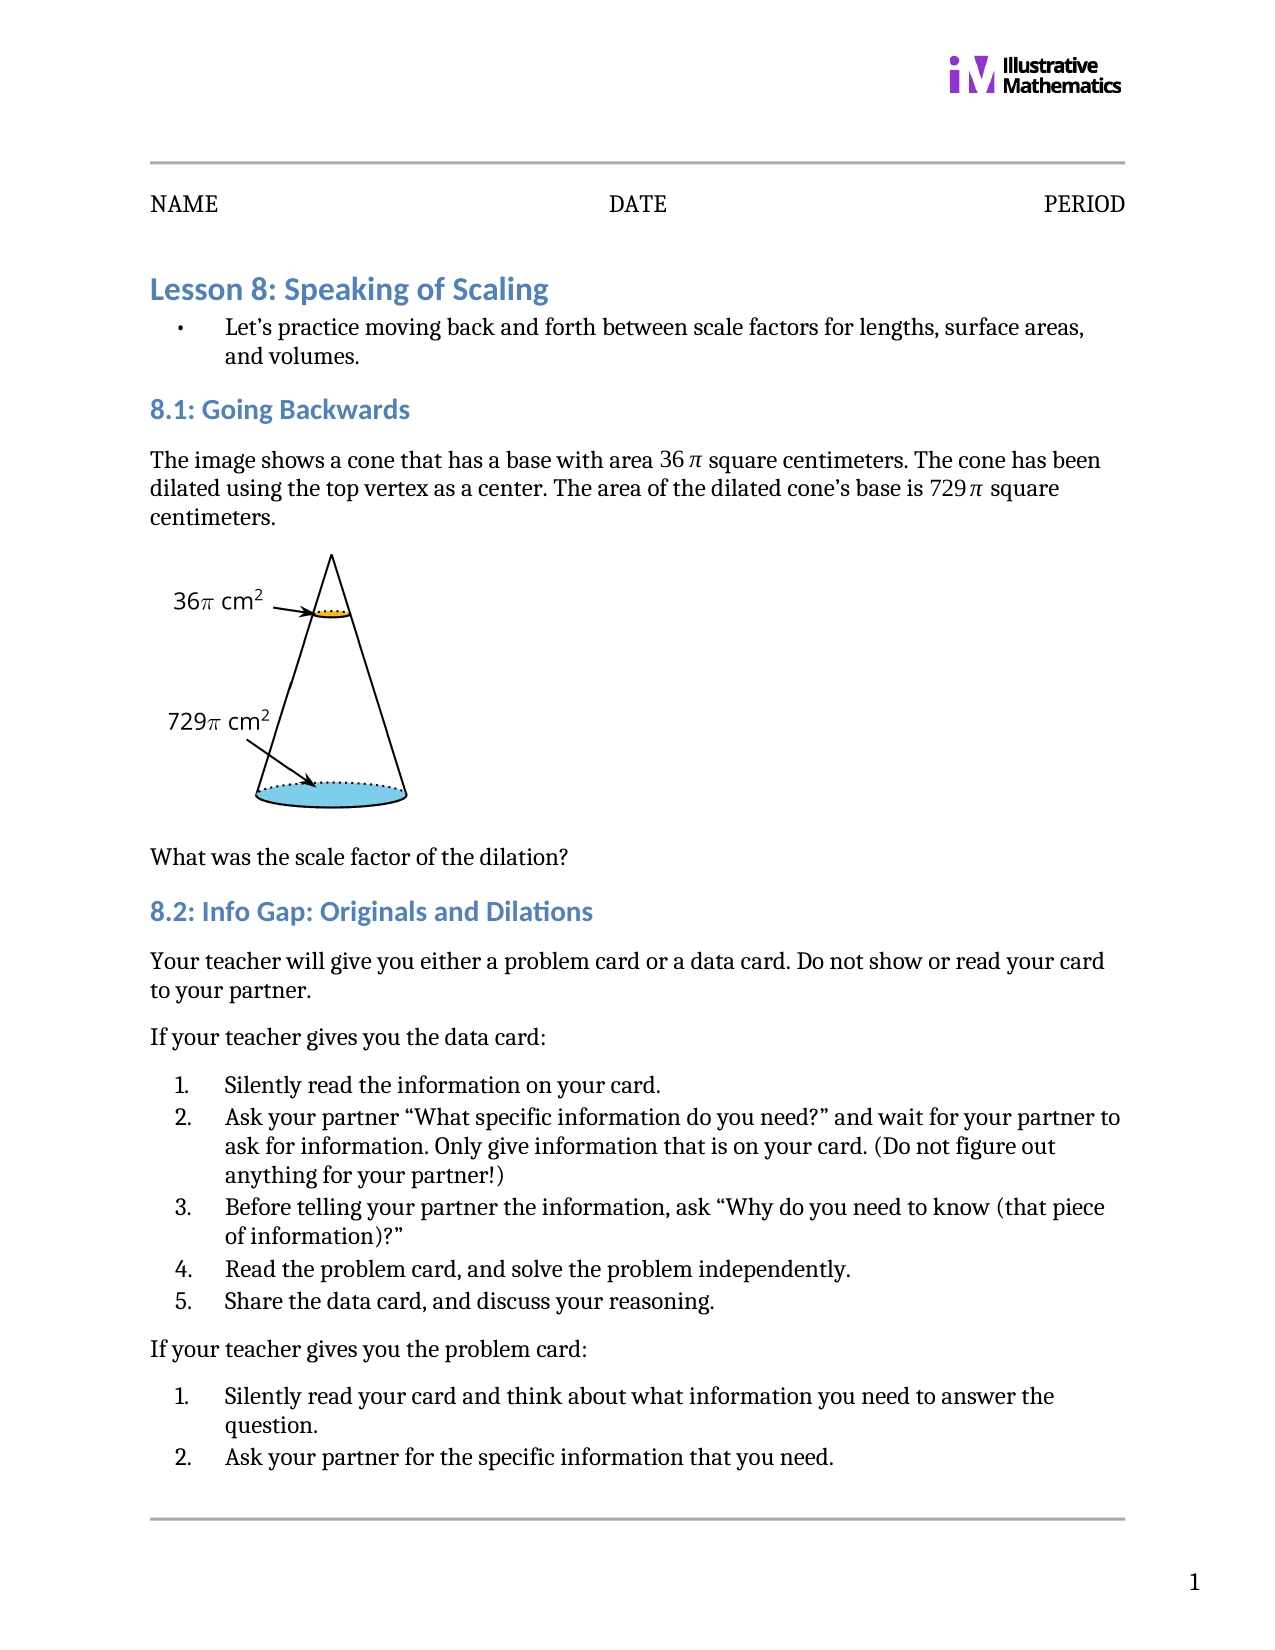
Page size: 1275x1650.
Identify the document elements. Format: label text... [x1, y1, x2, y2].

subtitle Lesson 8: Speaking of Scaling [150, 268, 1125, 309]
text If your teacher gives you the data card: [150, 1023, 1125, 1052]
list Let’s practice moving back and forth between scale factors for lengths, surface areas, and volumes. [175, 313, 1125, 370]
picture [168, 550, 413, 825]
text The image shows a cone that has a base with area square centimeters. The cone has been dilated using the top vertex as a center. The area of the dilated cone’s base is square centimeters. [150, 446, 1125, 532]
list Share the data card, and discuss your reasoning. [175, 1287, 1125, 1316]
list Read the problem card, and solve the problem independently. [175, 1254, 1125, 1283]
subtitle 8.1: Going Backwards [150, 391, 1125, 427]
text If your teacher gives you the problem card: [150, 1334, 1125, 1363]
text Your teacher will give you either a problem card or a data card. Do not show or read your card to your partner. [150, 947, 1125, 1004]
list Ask your partner “What specific information do you need?” and wait for your partner to ask for information. Only give information that is on your card. (Do not figure out anything for your partner!) [175, 1103, 1125, 1189]
text What was the scale factor of the dilation? [150, 843, 1125, 872]
list Silently read the information on your card. [175, 1071, 1125, 1099]
list Before telling your partner the information, ask “Why do you need to know (that piece of information)?” [175, 1193, 1125, 1251]
subtitle 8.2: Info Gap: Originals and Dilations [150, 893, 1125, 928]
list Silently read your card and think about what information you need to answer the question. [175, 1382, 1125, 1439]
list Ask your partner for the specific information that you need. [175, 1443, 1125, 1472]
picture [949, 55, 1121, 93]
